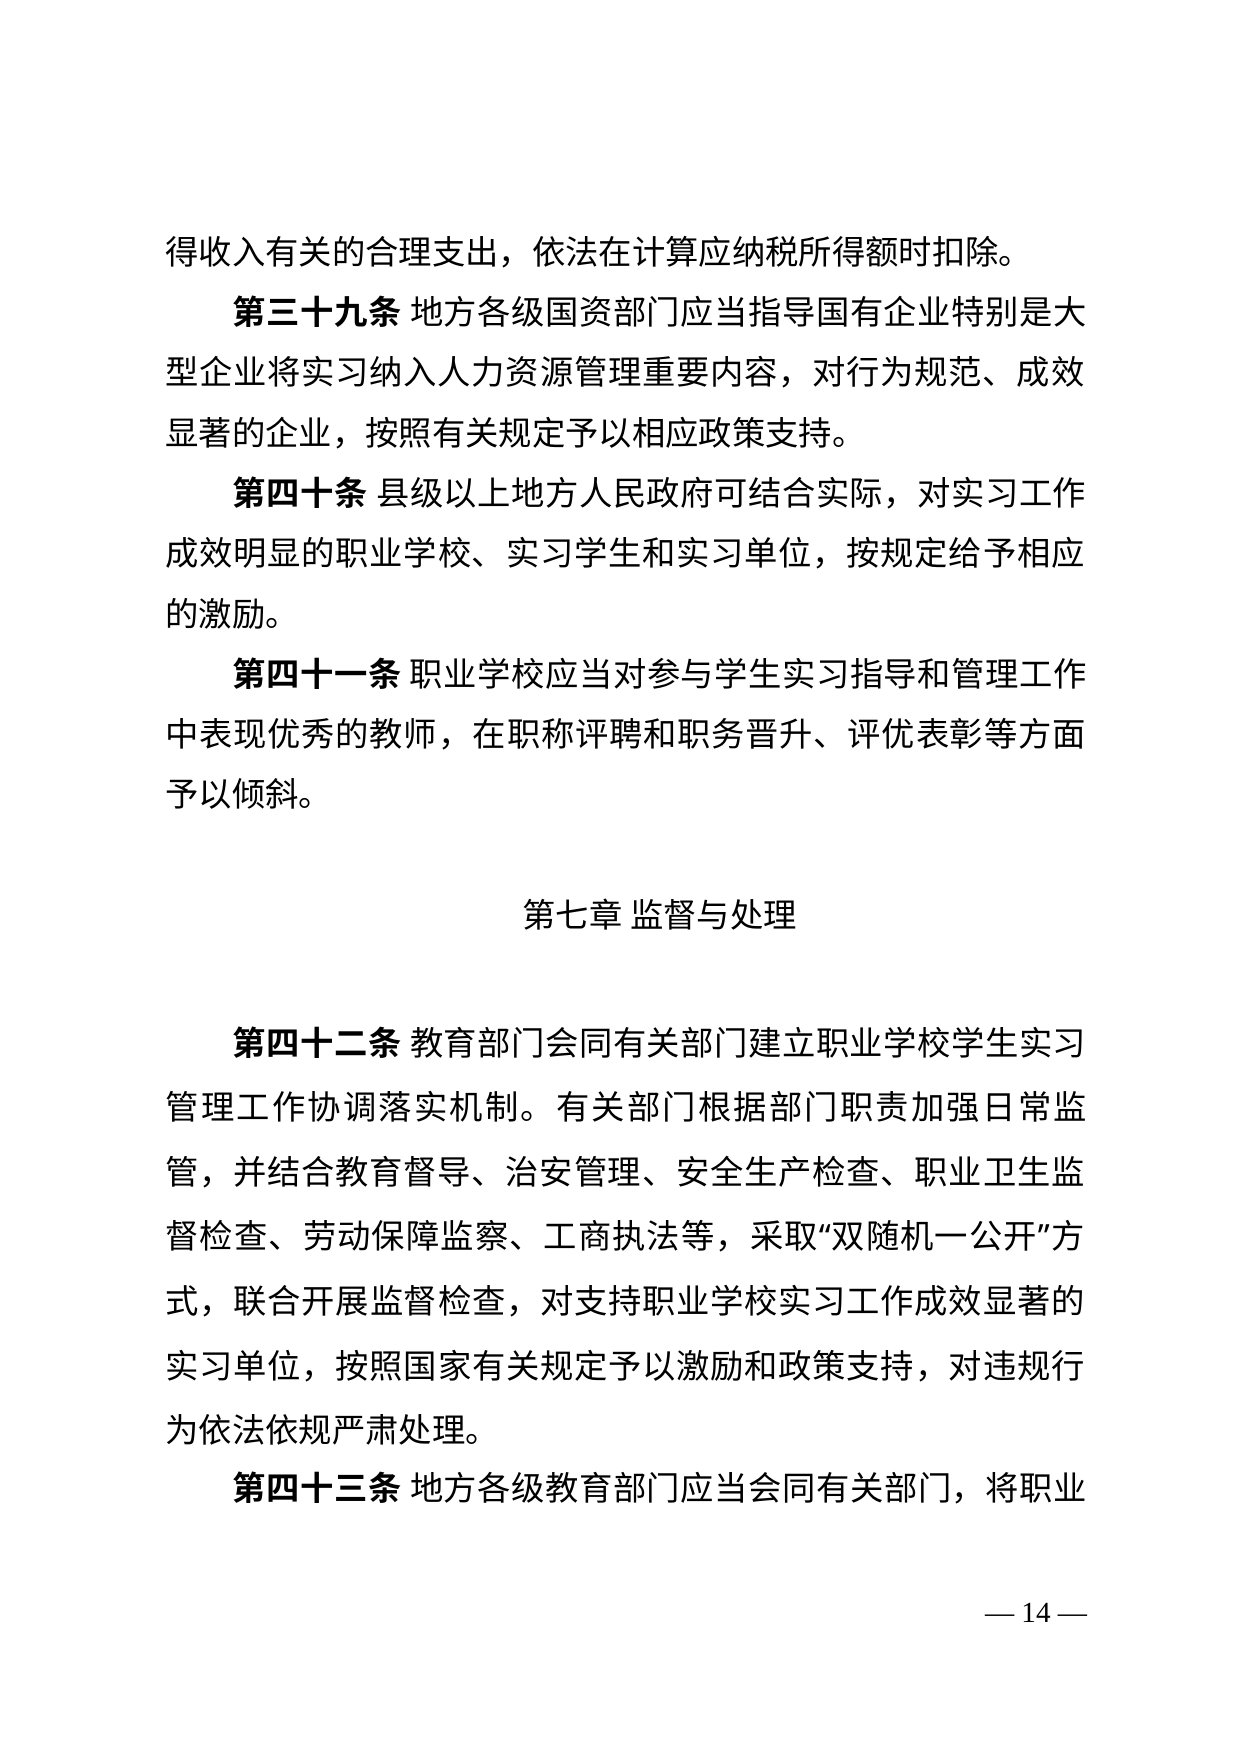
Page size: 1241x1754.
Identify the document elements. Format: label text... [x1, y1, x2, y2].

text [165, 219, 1087, 280]
text 第三十九条 地方各级国资部门应当指导国有企业特别是大型企业将实习纳入人力资源管理重要内容，对行为规范、成效显著的企业，按照有关规定予以相应政策支持。 [165, 280, 1087, 461]
text 第七章 监督与处理 [165, 883, 1087, 943]
text 第四十条 县级以上地方人民政府可结合实际，对实习工作成效明显的职业学校、实习学生和实习单位，按规定给予相应的激励。 [165, 461, 1087, 642]
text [165, 1456, 1087, 1516]
text 第四十二条 教育部门会同有关部门建立职业学校学生实习管理工作协调落实机制。有关部门根据部门职责加强日常监管，并结合教育督导、治安管理、安全生产检查、职业卫生监督检查、劳动保障监察、工商执法等，采取“双随机一公开”方式，联合开展监督检查，对支持职业学校实习工作成效显著的实习单位，按照国家有关规定予以激励和政策支持，对违规行为依法依规严肃处理。 [165, 1003, 1087, 1456]
text 第四十一条 职业学校应当对参与学生实习指导和管理工作中表现优秀的教师，在职称评聘和职务晋升、评优表彰等方面予以倾斜。 [165, 642, 1087, 822]
